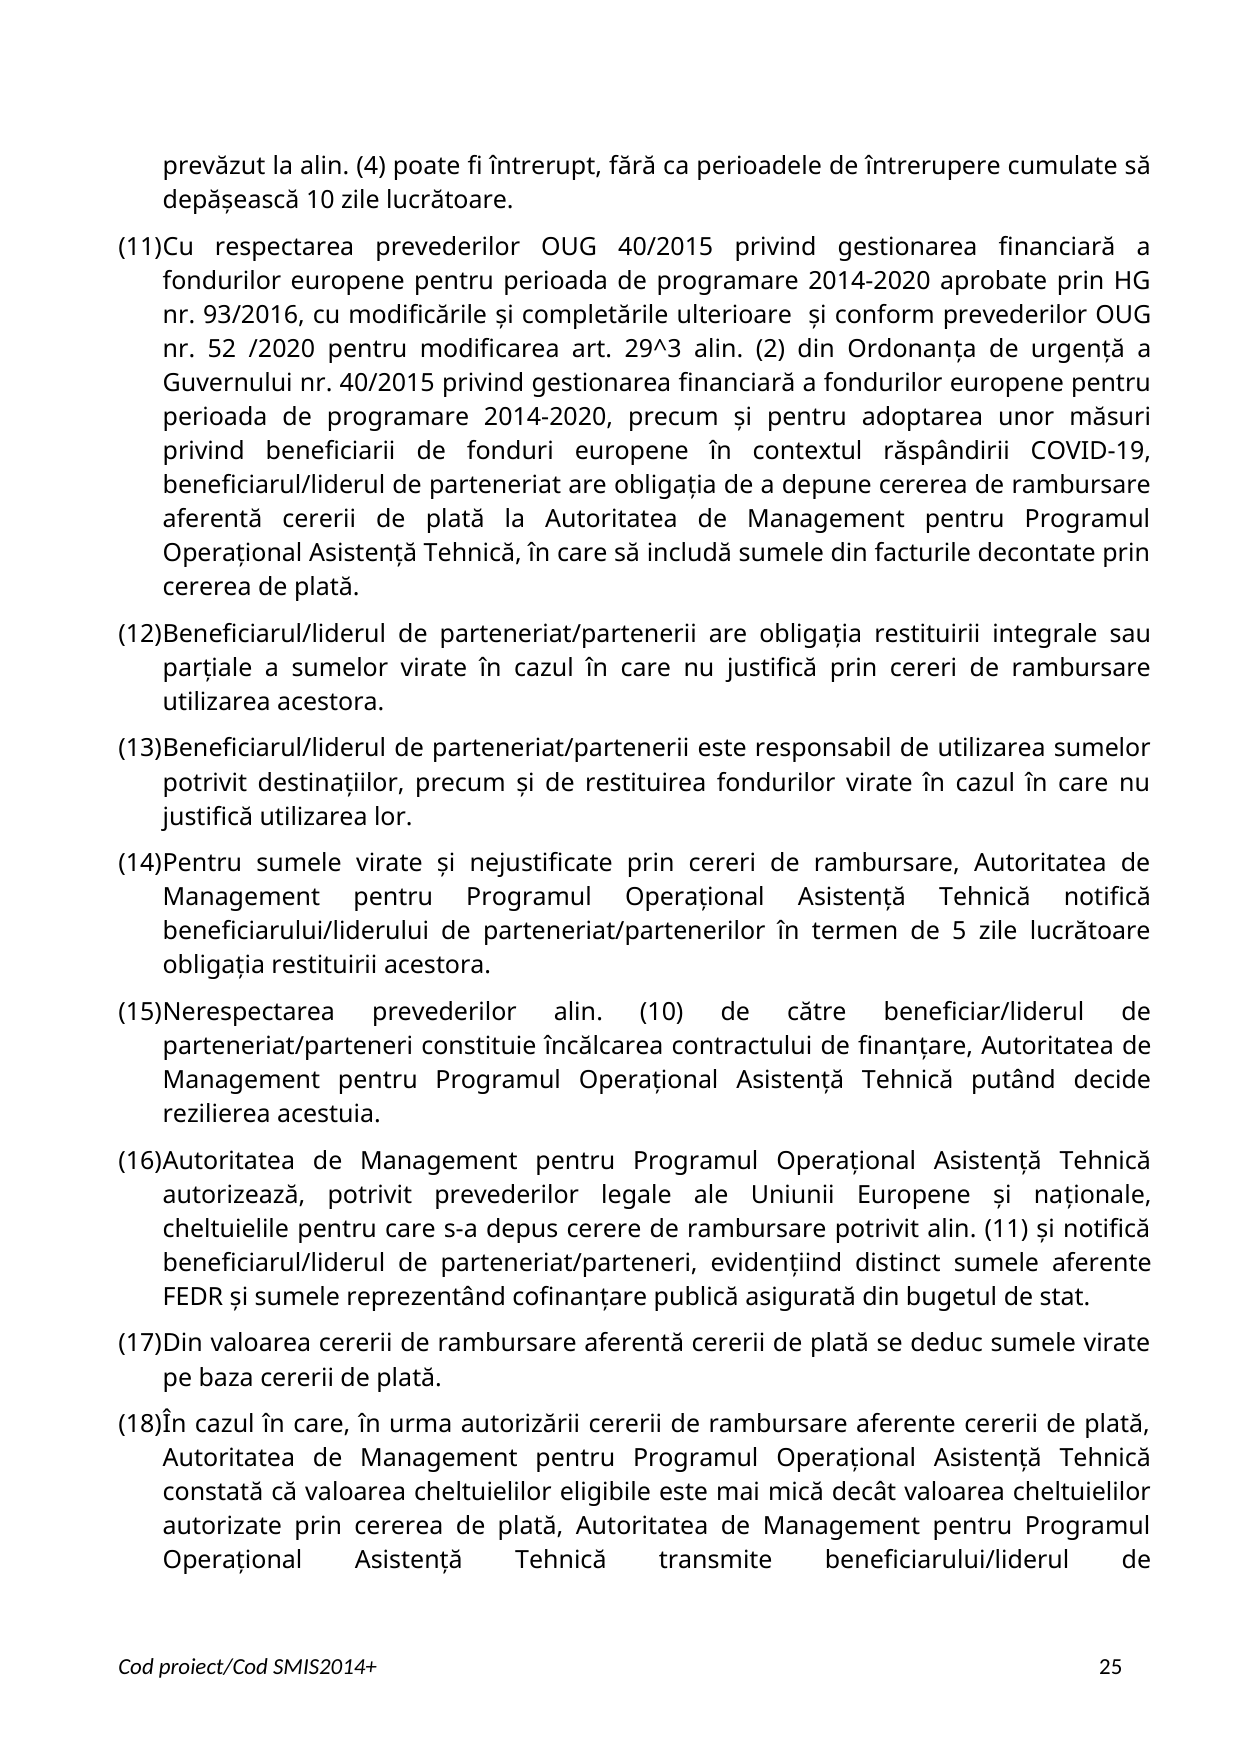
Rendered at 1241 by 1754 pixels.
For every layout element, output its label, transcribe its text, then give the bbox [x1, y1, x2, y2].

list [118, 148, 1152, 216]
list Pentru sumele virate şi nejustificate prin cereri de rambursare, Autoritatea de Management pentru Programul Operațional Asistență Tehnică notifică beneficiarului/liderului de parteneriat/partenerilor în termen de 5 zile lucrătoare obligaţia restituirii acestora. [118, 845, 1152, 981]
list Beneficiarul/liderul de parteneriat/partenerii are obligaţia restituirii integrale sau parţiale a sumelor virate în cazul în care nu justifică prin cereri de rambursare utilizarea acestora. [118, 615, 1152, 718]
list Nerespectarea prevederilor alin. (10) de către beneficiar/liderul de parteneriat/parteneri constituie încălcarea contractului de finanţare, Autoritatea de Management pentru Programul Operațional Asistență Tehnică putând decide rezilierea acestuia. [118, 993, 1152, 1130]
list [118, 1406, 1152, 1576]
list Autoritatea de Management pentru Programul Operațional Asistență Tehnică autorizează, potrivit prevederilor legale ale Uniunii Europene şi naţionale, cheltuielile pentru care s-a depus cerere de rambursare potrivit alin. (11) şi notifică beneficiarul/liderul de parteneriat/parteneri, evidenţiind distinct sumele aferente FEDR şi sumele reprezentând cofinanţare publică asigurată din bugetul de stat. [118, 1142, 1152, 1313]
list Cu respectarea prevederilor OUG 40/2015 privind gestionarea financiară a fondurilor europene pentru perioada de programare 2014-2020 aprobate prin HG nr. 93/2016, cu modificările și completările ulterioare și conform prevederilor OUG nr. 52 /2020 pentru modificarea art. 29^3 alin. (2) din Ordonanţa de urgenţă a Guvernului nr. 40/2015 privind gestionarea financiară a fondurilor europene pentru perioada de programare 2014-2020, precum şi pentru adoptarea unor măsuri privind beneficiarii de fonduri europene în contextul răspândirii COVID-19, beneficiarul/liderul de parteneriat are obligaţia de a depune cererea de rambursare aferentă cererii de plată la Autoritatea de Management pentru Programul Operațional Asistență Tehnică, în care să includă sumele din facturile decontate prin cererea de plată. [118, 228, 1152, 603]
list Din valoarea cererii de rambursare aferentă cererii de plată se deduc sumele virate pe baza cererii de plată. [118, 1325, 1152, 1393]
list Beneficiarul/liderul de parteneriat/partenerii este responsabil de utilizarea sumelor potrivit destinaţiilor, precum şi de restituirea fondurilor virate în cazul în care nu justifică utilizarea lor. [118, 730, 1152, 832]
